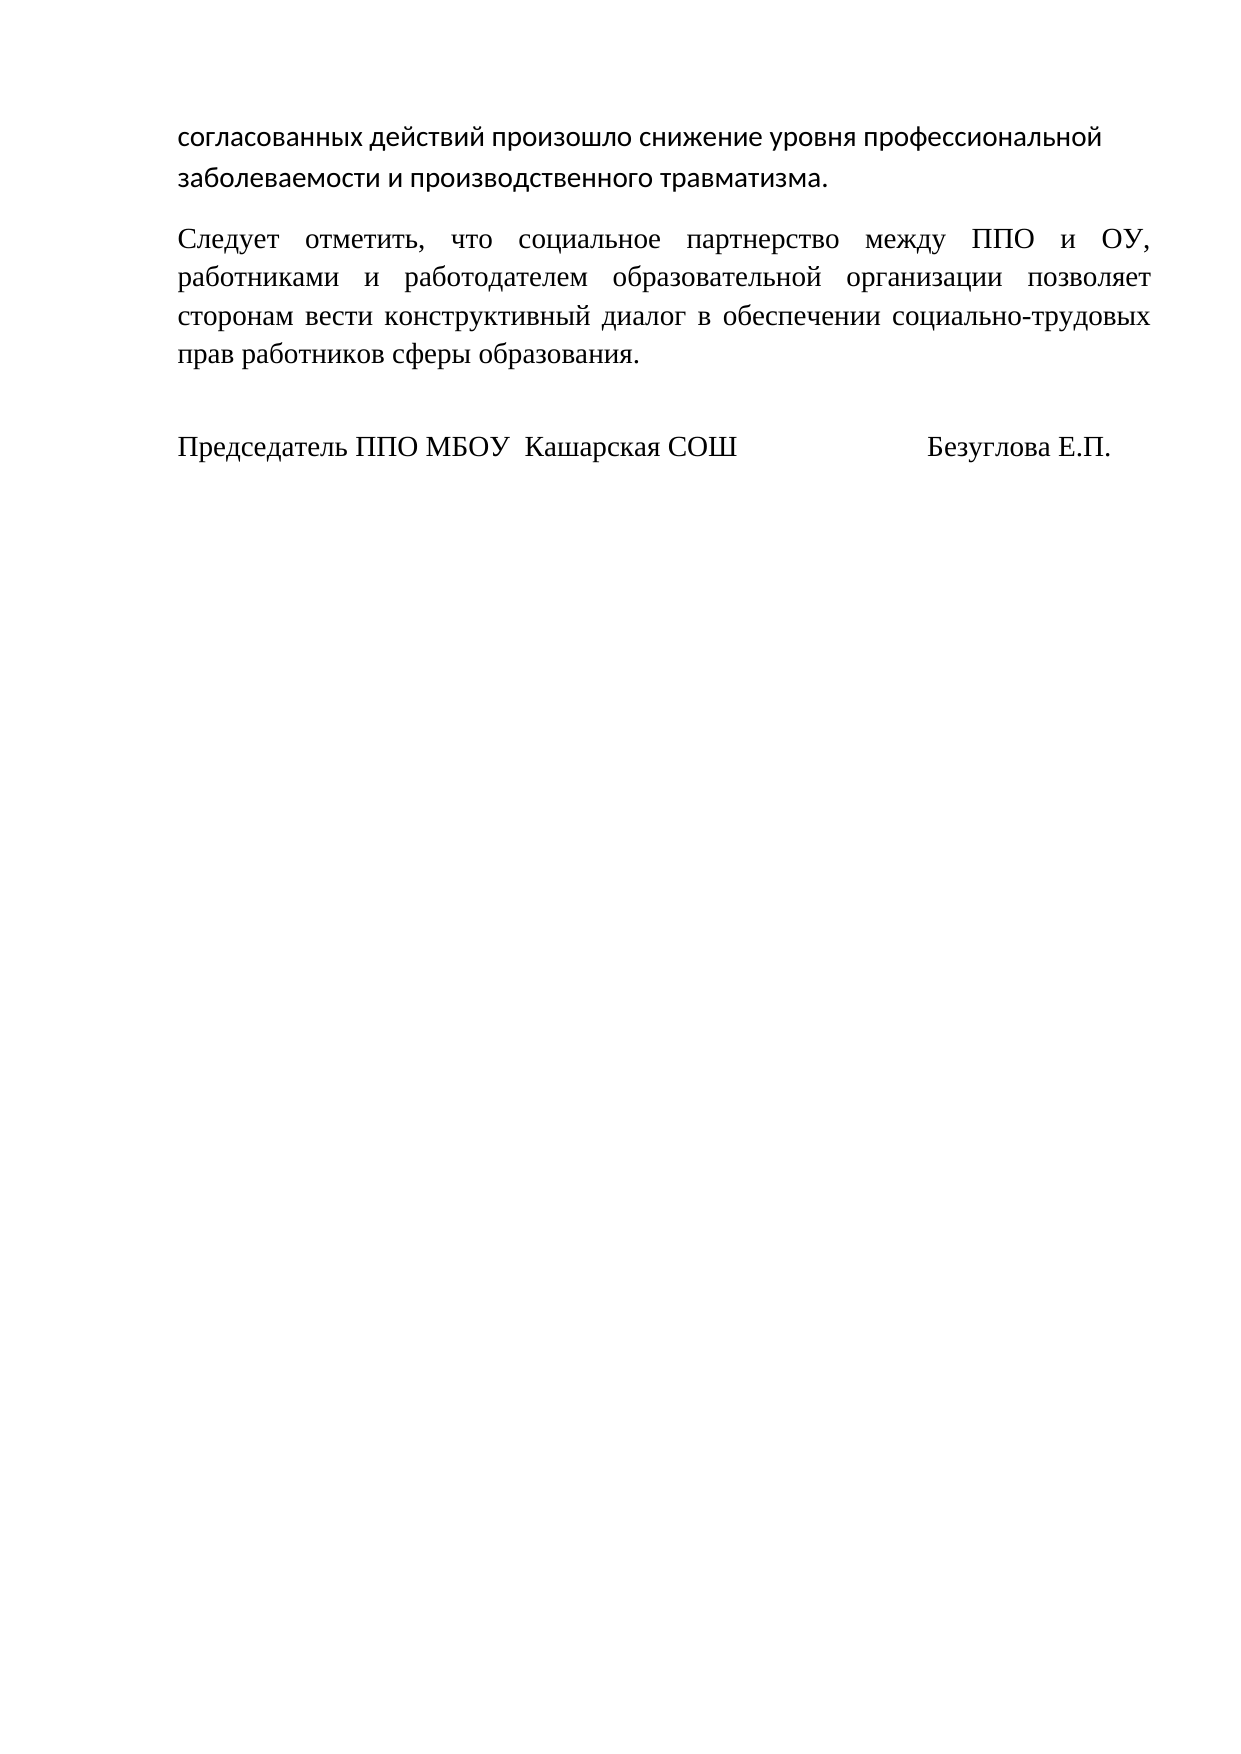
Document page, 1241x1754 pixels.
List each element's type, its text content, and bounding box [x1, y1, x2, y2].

text Председатель ППО МБОУ Кашарская СОШ Безуглова Е.П. [177, 429, 1152, 463]
text Следует отметить, что социальное партнерство между ППО и ОУ, работниками и работодателем образовательной организации позволяет сторонам вести конструктивный диалог в обеспечении социально-трудовых прав работников сферы образования. [177, 221, 1152, 370]
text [177, 118, 1152, 195]
